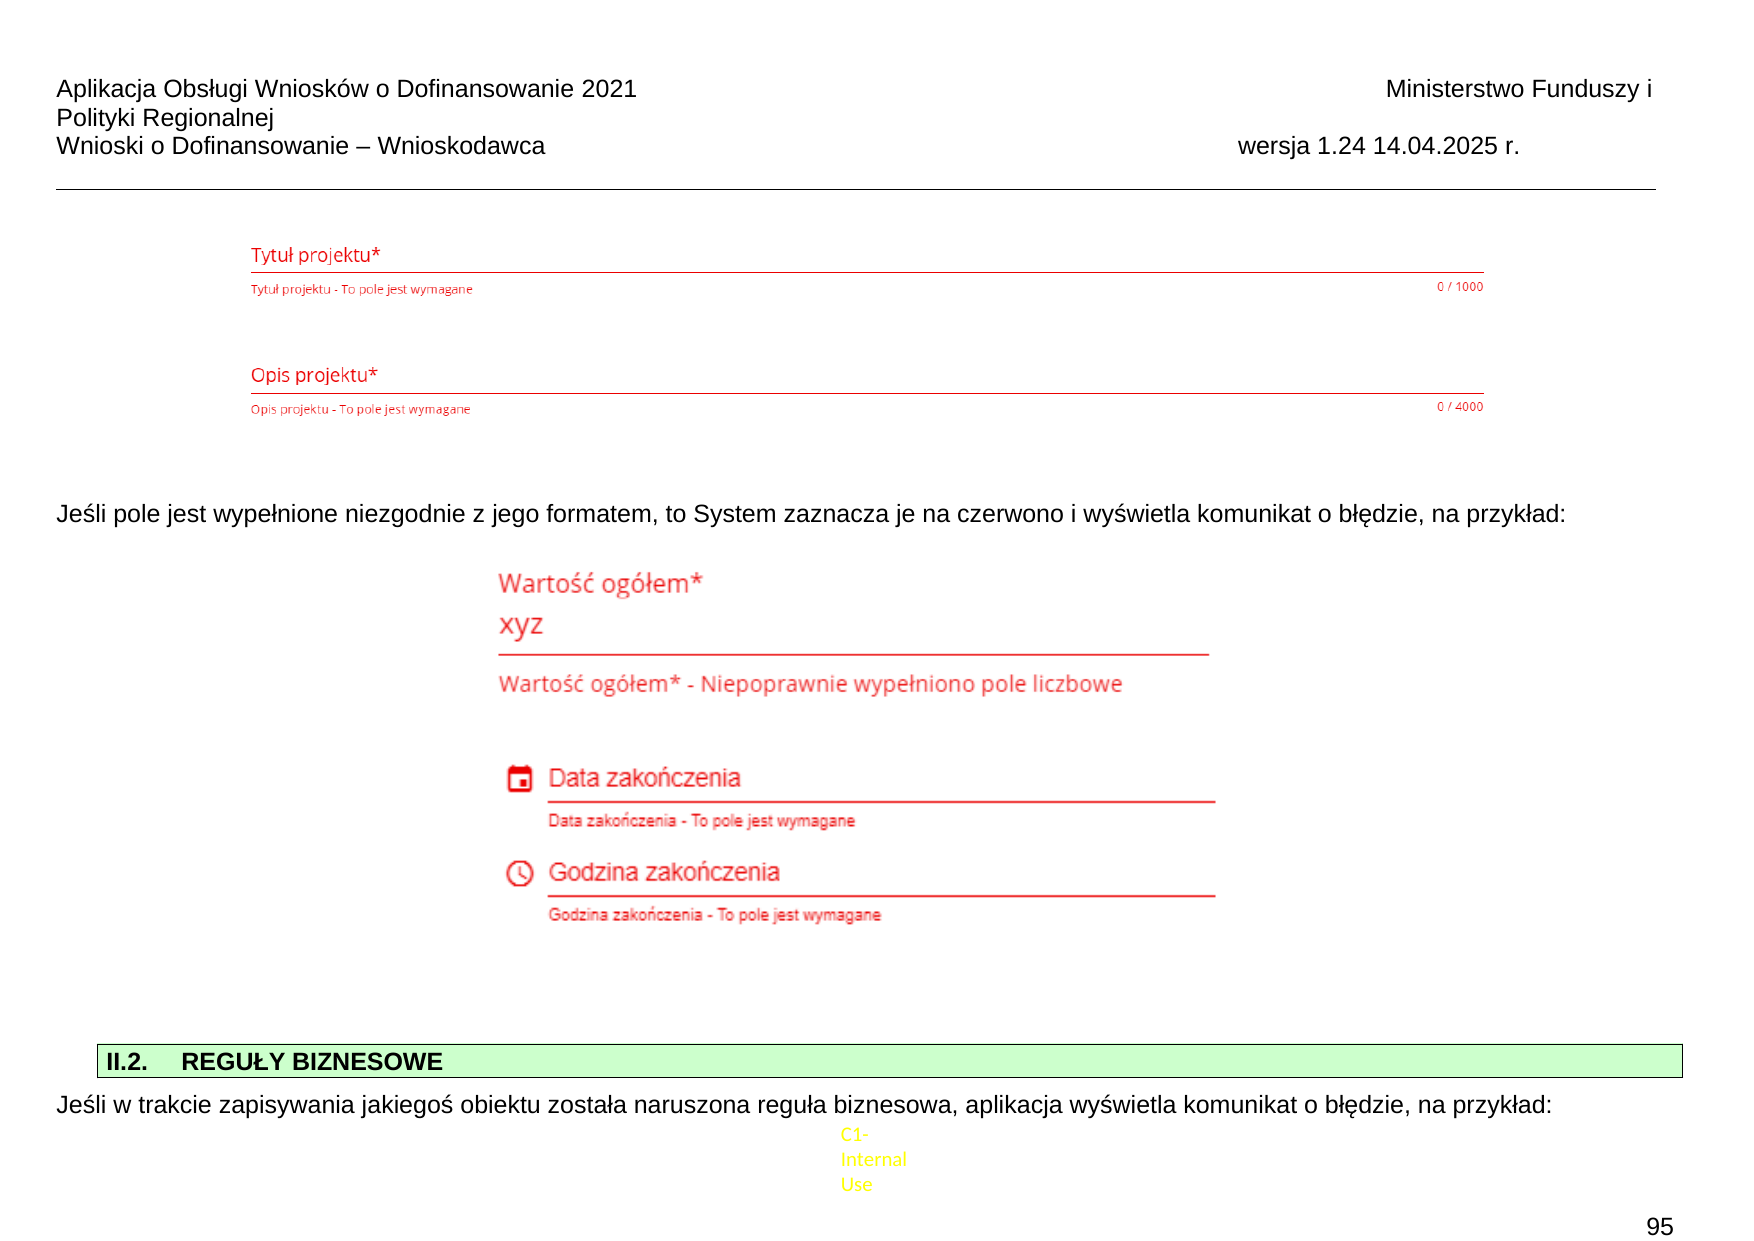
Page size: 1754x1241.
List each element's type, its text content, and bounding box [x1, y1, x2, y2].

picture [239, 218, 1491, 439]
subtitle REGUŁY BIZNESOWE [98, 1045, 1682, 1077]
text Jeśli w trakcie zapisywania jakiegoś obiektu została naruszona reguła biznesowa, aplikacja wyświetla komunikat o błędzie, na przykład: [56, 1090, 1674, 1119]
picture [480, 542, 1250, 733]
text Jeśli pole jest wypełnione niezgodnie z jego formatem, to System zaznacza je na czerwono i wyświetla komunikat o błędzie, na przykład: [56, 499, 1674, 528]
picture [471, 750, 1259, 959]
